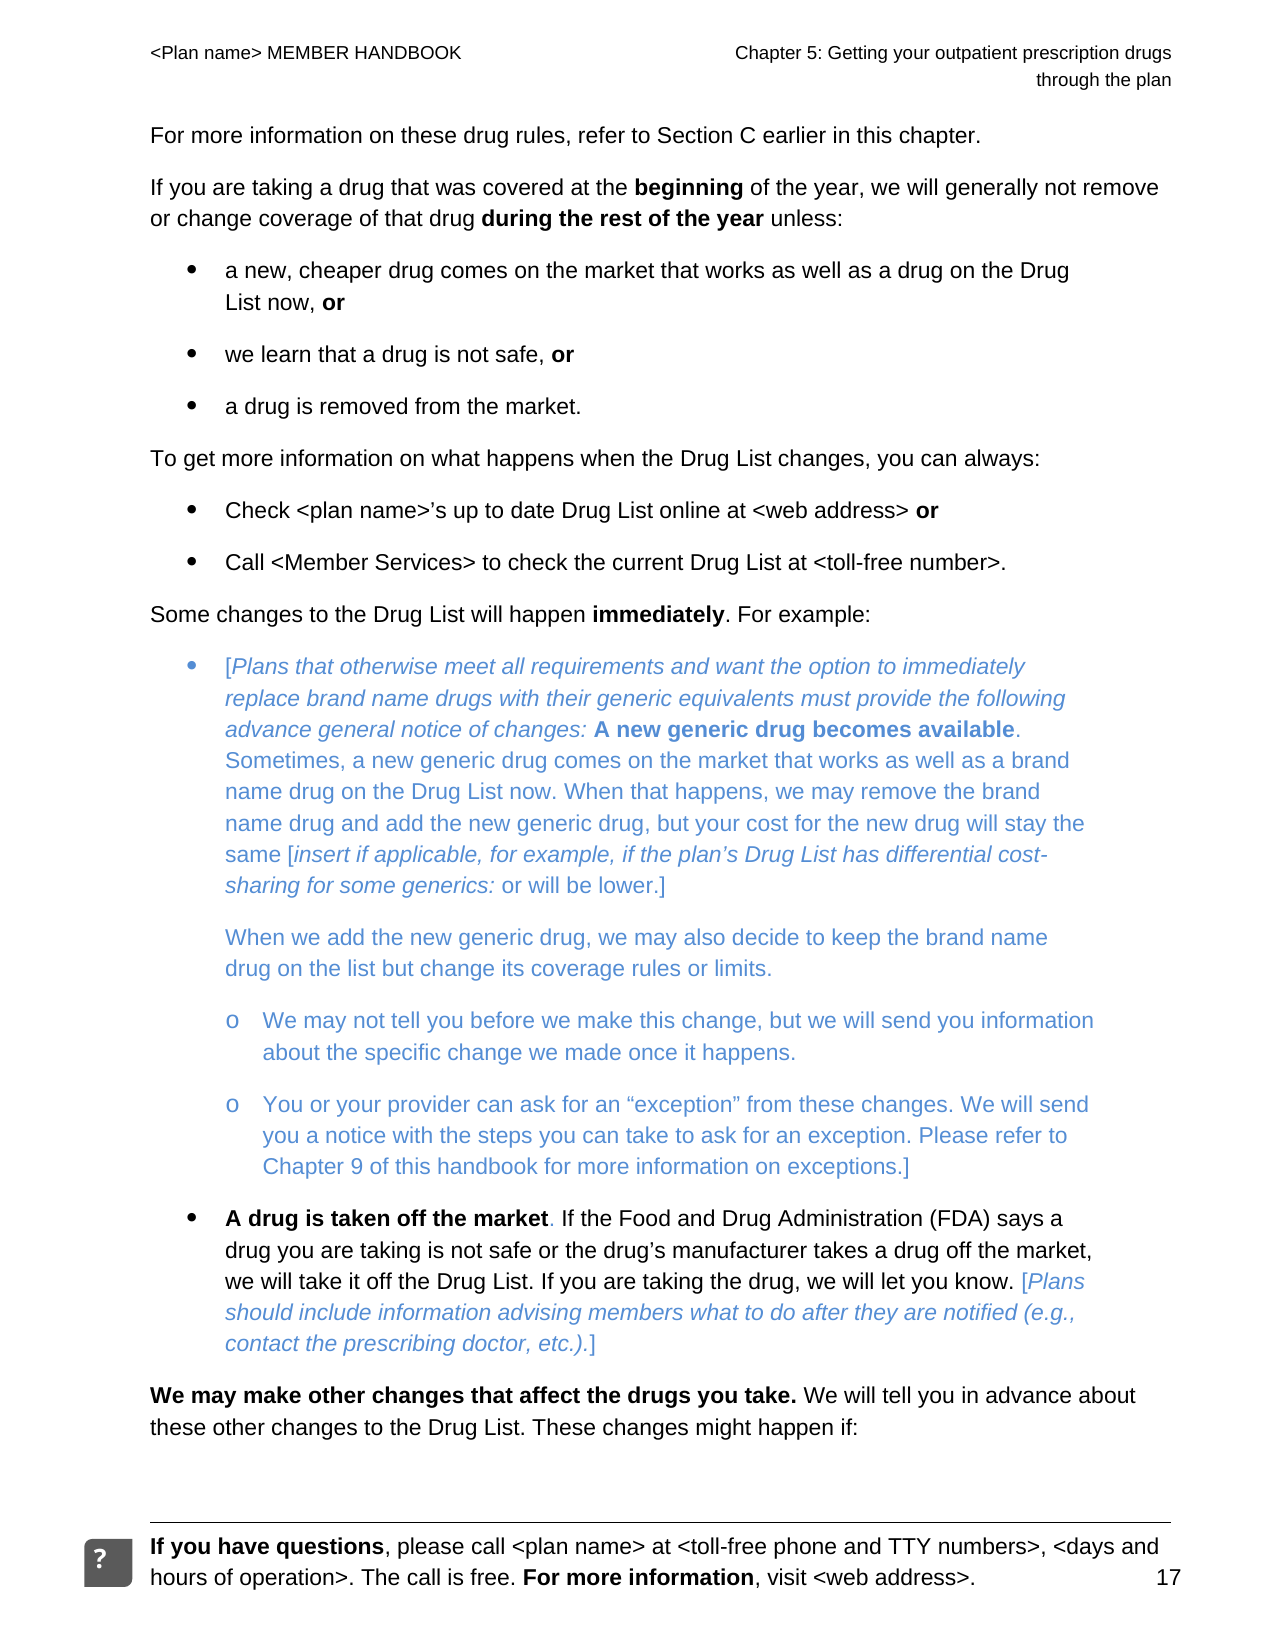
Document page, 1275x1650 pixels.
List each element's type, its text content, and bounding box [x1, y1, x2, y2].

list We may make other changes that affect the drugs you take. We will tell you in advance about these other changes to the Drug List. These changes might happen if: [150, 1379, 1171, 1441]
text If you are taking a drug that was covered at the beginning of the year, we will generally not remove or change coverage of that drug during the rest of the year unless: [150, 171, 1171, 233]
list Some changes to the Drug List will happen immediately. For example: [150, 598, 1171, 629]
list we learn that a drug is not safe, or [187, 337, 1096, 368]
list To get more information on what happens when the Drug List changes, you can always: [150, 441, 1171, 473]
list a new, cheaper drug comes on the market that works as well as a drug on the Drug List now, or [187, 254, 1096, 316]
list Check <plan name>’s up to date Drug List online at <web address> or [187, 493, 1096, 525]
list Call <Member Services> to check the current Drug List at <toll-free number>. [187, 546, 1096, 577]
list You or your provider can ask for an “exception” from these changes. We will send you a notice with the steps you can take to ask for an exception. Please refer to Chapter 9 of this handbook for more information on exceptions.] [225, 1087, 1096, 1181]
list We may not tell you before we make this change, but we will send you information about the specific change we made once it happens. [225, 1004, 1096, 1066]
list [Plans that otherwise meet all requirements and want the option to immediately replace brand name drugs with their generic equivalents must provide the following advance general notice of changes: A new generic drug becomes available. Sometimes, a new generic drug comes on the market that works as well as a brand name drug on the Drug List now. When that happens, we may remove the brand name drug and add the new generic drug, but your cost for the new drug will stay the same [insert if applicable, for example, if the plan’s Drug List has differential cost-sharing for some generics: or will be lower.] [187, 650, 1096, 900]
list A drug is taken off the market. If the Food and Drug Administration (FDA) says a drug you are taking is not safe or the drug’s manufacturer takes a drug off the market, we will take it off the Drug List. If you are taking the drug, we will let you know. [Plans should include information advising members what to do after they are notified (e.g., contact the prescribing doctor, etc.).] [187, 1202, 1096, 1358]
list a drug is removed from the market. [187, 389, 1096, 421]
list When we add the new generic drug, we may also decide to keep the brand name drug on the list but change its coverage rules or limits. [225, 921, 1096, 983]
list For more information on these drug rules, refer to Section C earlier in this chapter. [150, 118, 1171, 150]
